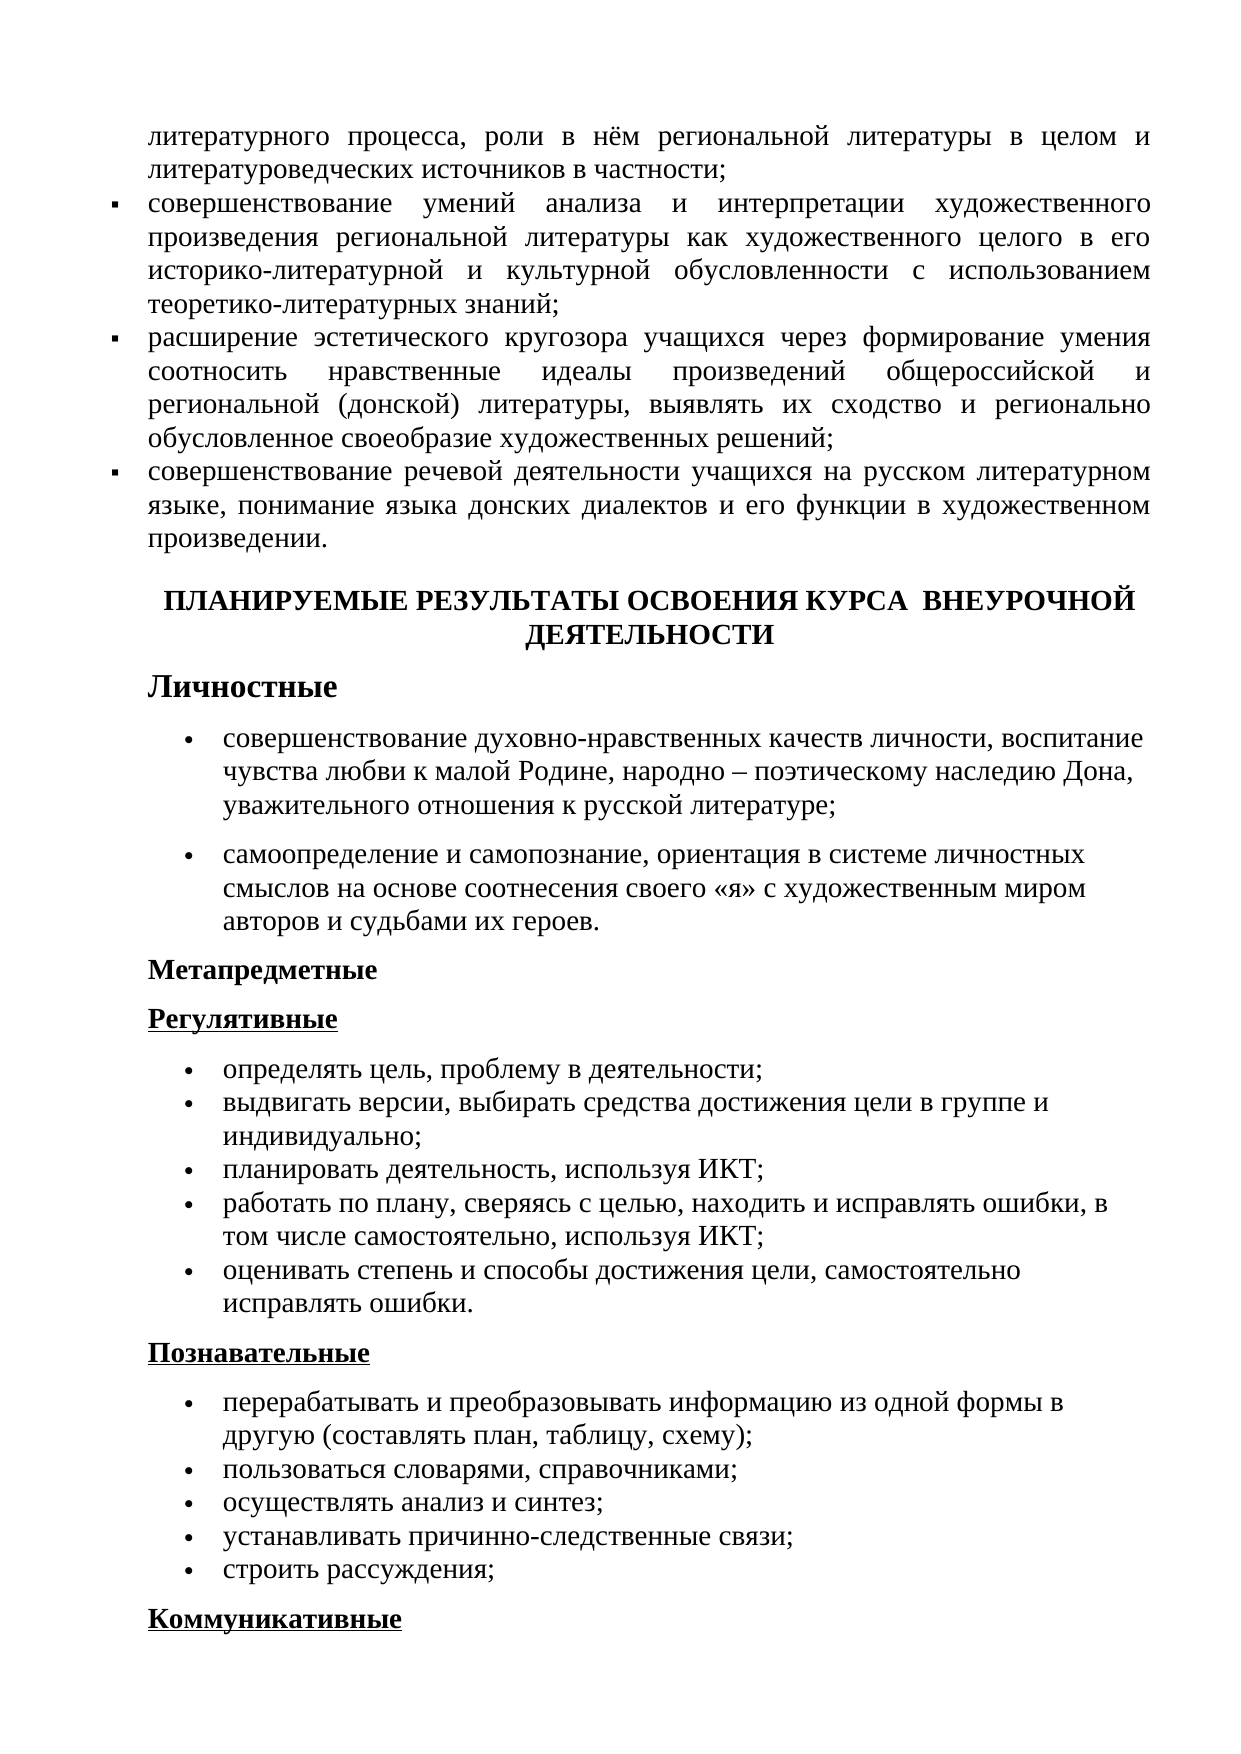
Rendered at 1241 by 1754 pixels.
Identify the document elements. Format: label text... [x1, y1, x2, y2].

list работать по плану, сверяясь с целью, находить и исправлять ошибки, в том числе самостоятельно, используя ИКТ; [185, 1185, 1152, 1252]
list перерабатывать и преобразовывать информацию из одной формы в другую (составлять план, таблицу, схему); [185, 1384, 1152, 1451]
list совершенствование речевой деятельности учащихся на русском литературном языке, понимание языка донских диалектов и его функции в художественном произведении. [110, 453, 1152, 554]
list устанавливать причинно-следственные связи; [185, 1518, 1152, 1552]
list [110, 118, 1152, 185]
text Регулятивные [148, 1002, 1152, 1035]
list строить рассуждения; [185, 1552, 1152, 1585]
list совершенствование умений анализа и интерпретации художественного произведения региональной литературы как художественного целого в его историко-литературной и культурной обусловленности с использованием теоретико-литературных знаний; [110, 185, 1152, 319]
list выдвигать версии, выбирать средства достижения цели в группе и индивидуально; [185, 1084, 1152, 1151]
list расширение эстетического кругозора учащихся через формирование умения соотносить нравственные идеалы произведений общероссийской и региональной (донской) литературы, выявлять их сходство и регионально обусловленное своеобразие художественных решений; [110, 319, 1152, 453]
text Метапредметные [148, 952, 1152, 986]
text Коммуникативные [148, 1601, 1152, 1634]
text ПЛАНИРУЕМЫЕ РЕЗУЛЬТАТЫ ОСВОЕНИЯ КУРСА ВНЕУРОЧНОЙ ДЕЯТЕЛЬНОСТИ [148, 583, 1152, 650]
list оценивать степень и способы достижения цели, самостоятельно исправлять ошибки. [185, 1252, 1152, 1319]
text Познавательные [148, 1335, 1152, 1368]
text Личностные [148, 666, 1152, 704]
list самоопределение и самопознание, ориентация в системе личностных смыслов на основе соотнесения своего «я» с художественным миром авторов и судьбами их героев. [185, 836, 1152, 937]
list пользоваться словарями, справочниками; [185, 1451, 1152, 1484]
list определять цель, проблему в деятельности; [185, 1051, 1152, 1084]
list осуществлять анализ и синтез; [185, 1484, 1152, 1518]
list планировать деятельность, используя ИКТ; [185, 1151, 1152, 1185]
list совершенствование духовно-нравственных качеств личности, воспитание чувства любви к малой Родине, народно – поэтическому наследию Дона, уважительного отношения к русской литературе; [185, 720, 1152, 821]
